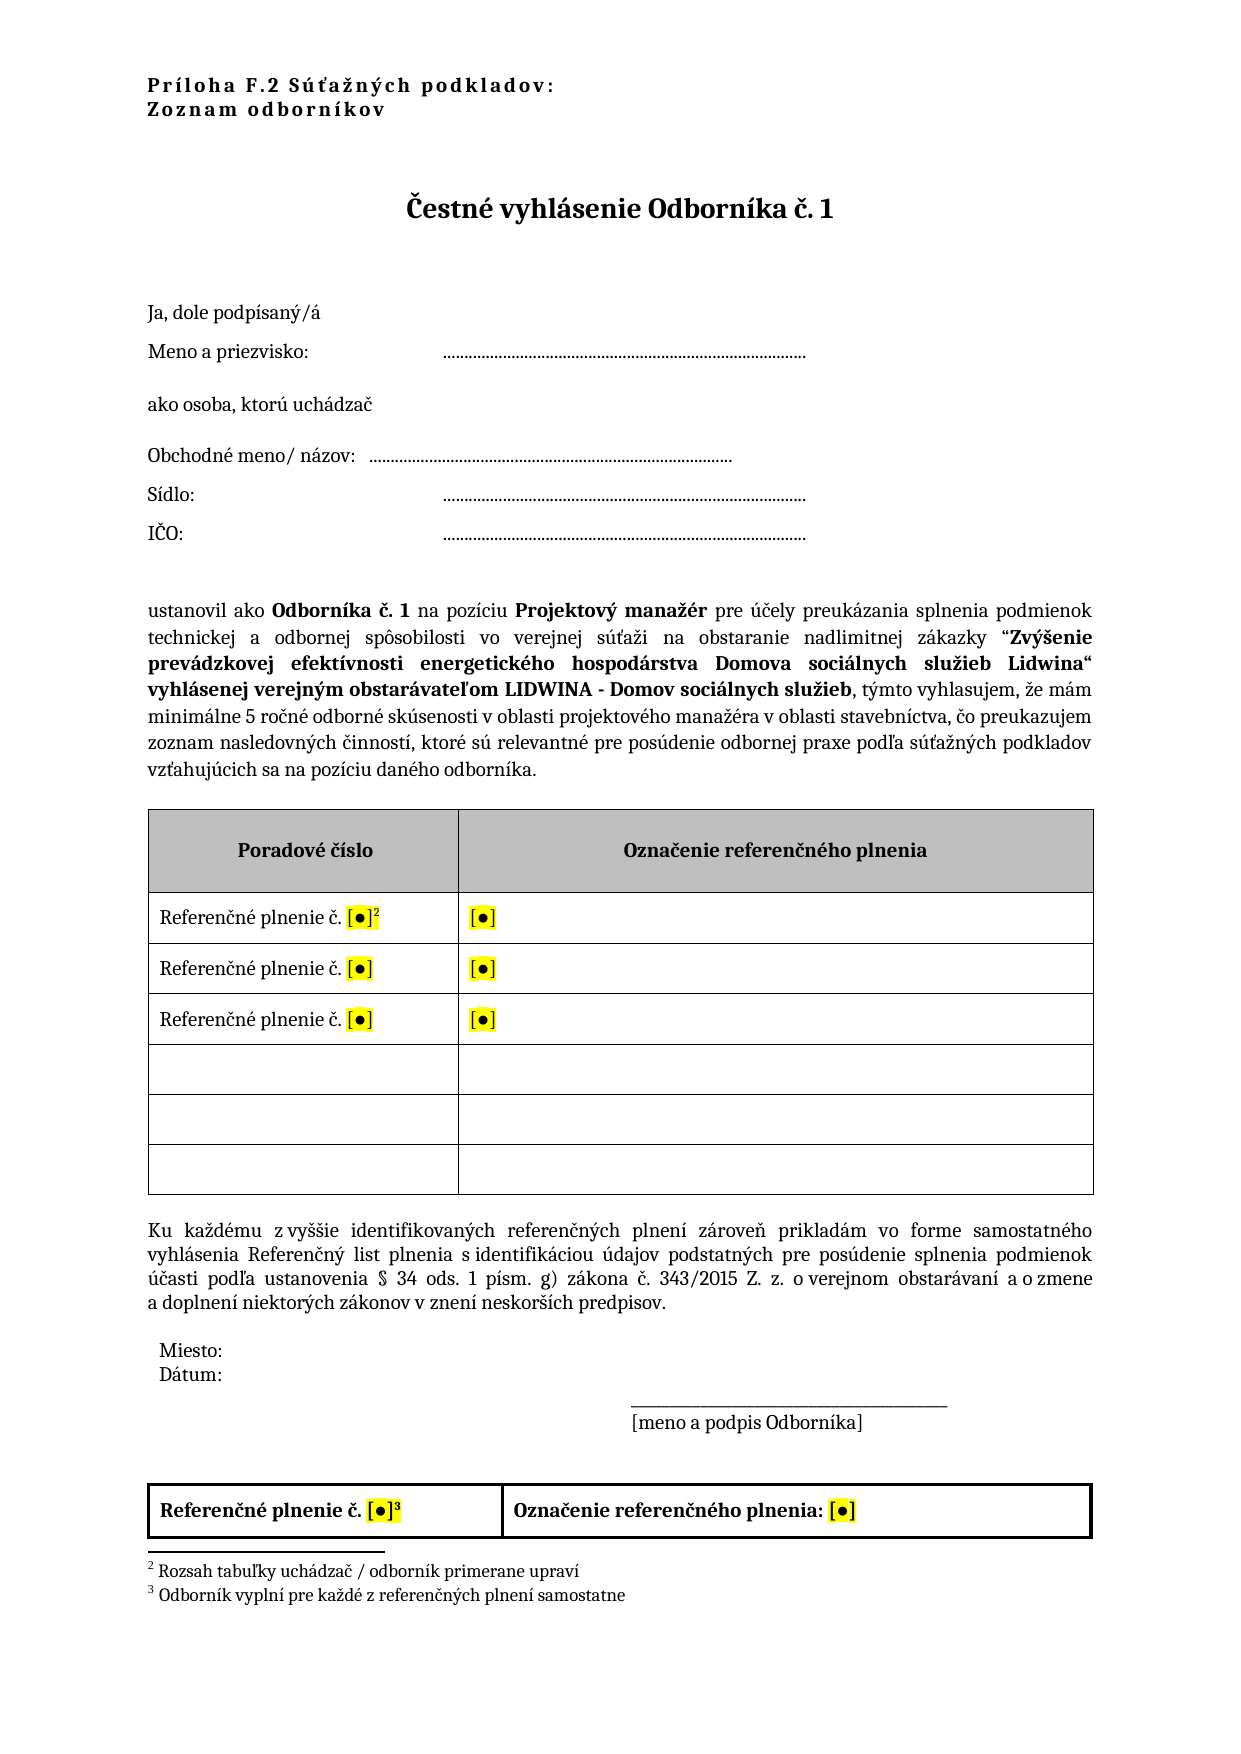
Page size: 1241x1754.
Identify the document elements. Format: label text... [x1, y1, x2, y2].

text IČO: ..................................................................................... [148, 521, 1093, 545]
table_cell [149, 1145, 458, 1194]
table_cell Referenčné plnenie č. [●] [149, 994, 458, 1044]
table_cell [459, 1095, 1093, 1144]
text Sídlo: ..................................................................................... [148, 482, 1093, 506]
text Meno a priezvisko: ..................................................................................... [148, 339, 1093, 363]
table_header Označenie referenčného plnenia [459, 810, 1093, 892]
text Čestné vyhlásenie Odborníka č. 1 [148, 192, 1093, 226]
table_cell [●] [459, 893, 1093, 942]
text ustanovil ako Odborníka č. 1 na pozíciu Projektový manažér pre účely preukázania splnenia podmienok technickej a odbornej spôsobilosti vo verejnej súťaži na obstaranie nadlimitnej zákazky “Zvýšenie prevádzkovej efektívnosti energetického hospodárstva Domova sociálnych služieb Lidwina“ vyhlásenej verejným obstarávateľom LIDWINA - Domov sociálnych služieb, týmto vyhlasujem, že mám minimálne 5 ročné odborné skúsenosti v oblasti projektového manažéra v oblasti stavebníctva, čo preukazujem zoznam nasledovných činností, ktoré sú relevantné pre posúdenie odbornej praxe podľa súťažných podkladov vzťahujúcich sa na pozíciu daného odborníka. [148, 599, 1093, 781]
table_cell Referenčné plnenie č. [●] [149, 944, 458, 993]
table_cell [149, 1095, 458, 1144]
text ako osoba, ktorú uchádzač [148, 392, 1093, 416]
text Ku každému z vyššie identifikovaných referenčných plnení zároveň prikladám vo forme samostatného vyhlásenia Referenčný list plnenia s identifikáciou údajov podstatných pre posúdenie splnenia podmienok účasti podľa ustanovenia § 34 ods. 1 písm. g) zákona č. 343/2015 Z. z. o verejnom obstarávaní a o zmene a doplnení niektorých zákonov v znení neskorších predpisov. [148, 1219, 1093, 1315]
table_cell Referenčné plnenie č. [●] [149, 893, 458, 942]
table_cell [●] [459, 994, 1093, 1044]
table_header Označenie referenčného plnenia: [●] [504, 1486, 1089, 1536]
table_cell [149, 1045, 458, 1094]
text Ja, dole podpísaný/á [148, 301, 1093, 325]
text Obchodné meno/ názov: ..................................................................................... [148, 444, 1093, 468]
table_header Miesto: Dátum: [148, 1339, 619, 1459]
table_header Referenčné plnenie č. [●] [150, 1486, 501, 1536]
table_header Poradové číslo [149, 810, 458, 892]
table_cell [459, 1145, 1093, 1194]
table_cell [459, 1045, 1093, 1094]
table_header _________________________________________ [meno a podpis Odborníka] [620, 1339, 1092, 1459]
table_cell [●] [459, 944, 1093, 993]
